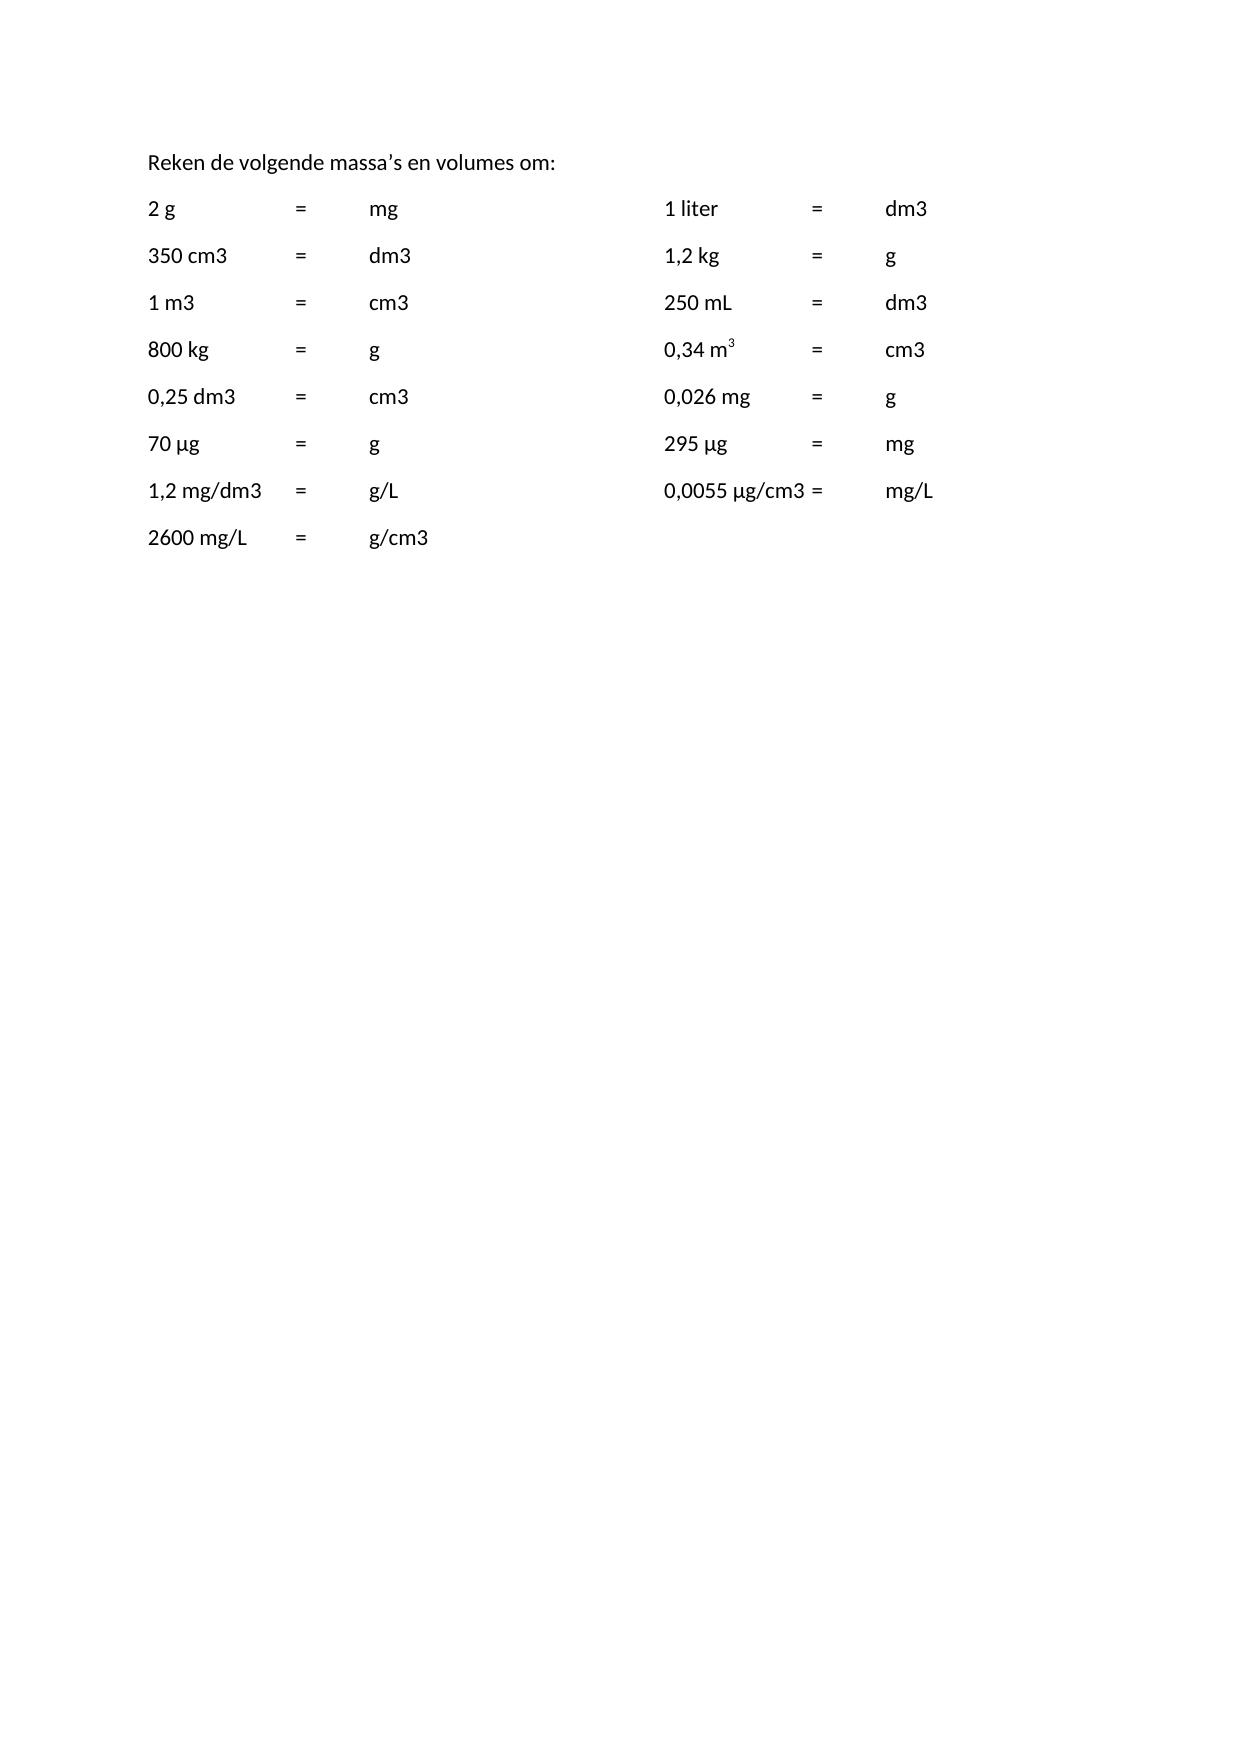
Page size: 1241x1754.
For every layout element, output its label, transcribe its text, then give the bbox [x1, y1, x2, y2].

text 0,25 dm3 = cm3 0,026 mg = g [148, 382, 1093, 410]
text 1 m3 = cm3 250 mL = dm3 [148, 288, 1093, 316]
text Reken de volgende massa’s en volumes om: [148, 148, 1093, 176]
text 1,2 mg/dm3 = g/L 0,0055 µg/cm3 = mg/L [148, 476, 1093, 504]
text 2600 mg/L = g/cm3 [148, 523, 1093, 551]
text 70 µg = g 295 µg = mg [148, 429, 1093, 457]
text 800 kg = g 0,34 m3 = cm3 [148, 335, 1093, 363]
text 2 g = mg 1 liter = dm3 [148, 194, 1093, 222]
text 350 cm3 = dm3 1,2 kg = g [148, 241, 1093, 269]
